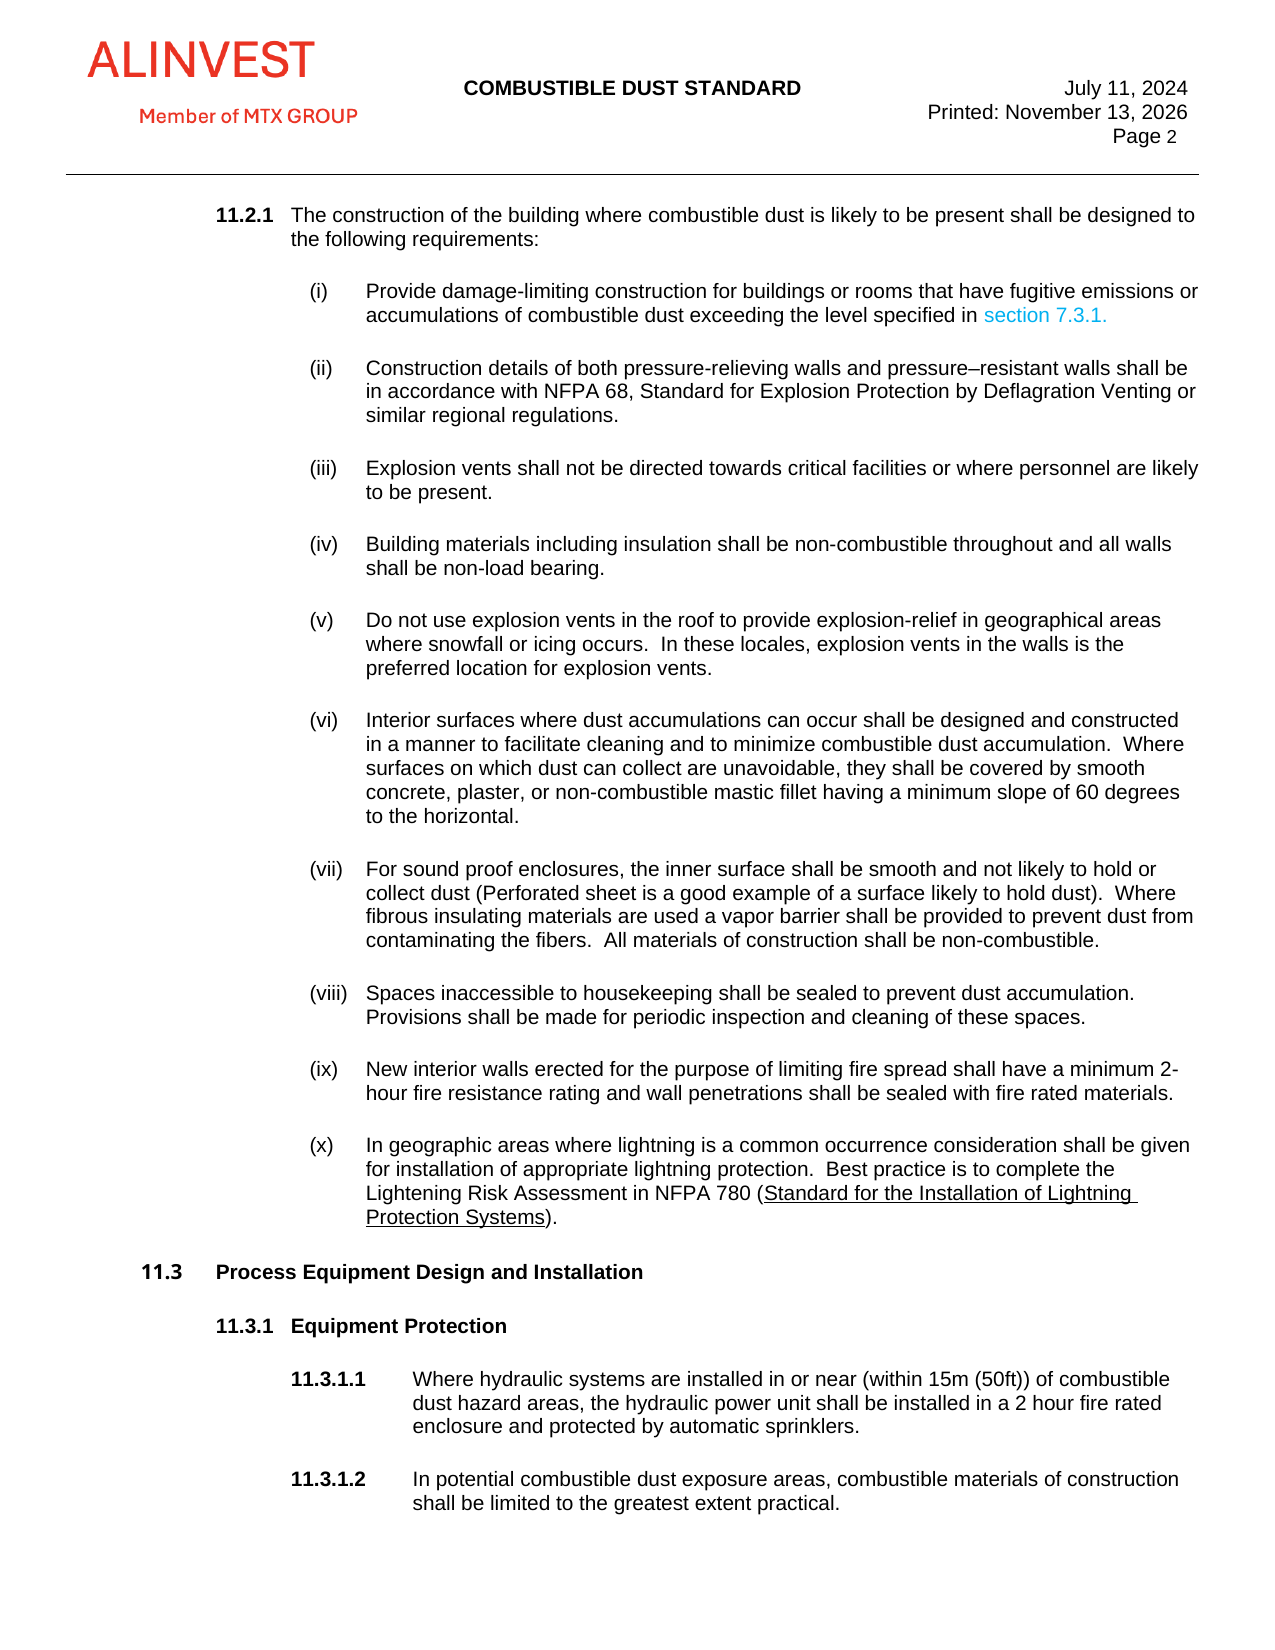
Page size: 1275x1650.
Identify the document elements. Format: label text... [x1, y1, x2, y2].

list Interior surfaces where dust accumulations can occur shall be designed and constructed in a manner to facilitate cleaning and to minimize combustible dust accumulation. Where surfaces on which dust can collect are unavoidable, they shall be covered by smooth concrete, plaster, or non-combustible mastic fillet having a minimum slope of 60 degrees to the horizontal. [309, 708, 1200, 856]
list Provide damage-limiting construction for buildings or rooms that have fugitive emissions or accumulations of combustible dust exceeding the level specified in section 7.3.1. [309, 279, 1200, 355]
list Explosion vents shall not be directed towards critical facilities or where personnel are likely to be present. [309, 456, 1200, 532]
list Construction details of both pressure-relieving walls and pressure–resistant walls shall be in accordance with NFPA 68, Standard for Explosion Protection by Deflagration Venting or similar regional regulations. [309, 355, 1200, 456]
list Where hydraulic systems are installed in or near (within 15m (50ft)) of combustible dust hazard areas, the hydraulic power unit shall be installed in a 2 hour fire rated enclosure and protected by automatic sprinklers. [291, 1366, 1200, 1467]
list For sound proof enclosures, the inner surface shall be smooth and not likely to hold or collect dust (Perforated sheet is a good example of a surface likely to hold dust). Where fibrous insulating materials are used a vapor barrier shall be provided to prevent dust from contaminating the fibers. All materials of construction shall be non-combustible. [309, 856, 1200, 981]
list Process Equipment Design and Installation [141, 1257, 1200, 1314]
list Building materials including insulation shall be non-combustible throughout and all walls shall be non-load bearing. [309, 532, 1200, 608]
picture [76, 28, 367, 134]
list In geographic areas where lightning is a common occurrence consideration shall be given for installation of appropriate lightning protection. Best practice is to complete the Lightening Risk Assessment in NFPA 780 (Standard for the Installation of Lightning Protection Systems). [309, 1133, 1200, 1257]
list The construction of the building where combustible dust is likely to be present shall be designed to the following requirements: [216, 203, 1200, 279]
list New interior walls erected for the purpose of limiting fire spread shall have a minimum 2-hour fire resistance rating and wall penetrations shall be sealed with fire rated materials. [309, 1057, 1200, 1133]
list Equipment Protection [216, 1314, 1200, 1366]
list Spaces inaccessible to housekeeping shall be sealed to prevent dust accumulation. Provisions shall be made for periodic inspection and cleaning of these spaces. [309, 981, 1200, 1057]
list Do not use explosion vents in the roof to provide explosion-relief in geographical areas where snowfall or icing occurs. In these locales, explosion vents in the walls is the preferred location for explosion vents. [309, 608, 1200, 708]
list In potential combustible dust exposure areas, combustible materials of construction shall be limited to the greatest extent practical. [291, 1467, 1200, 1543]
